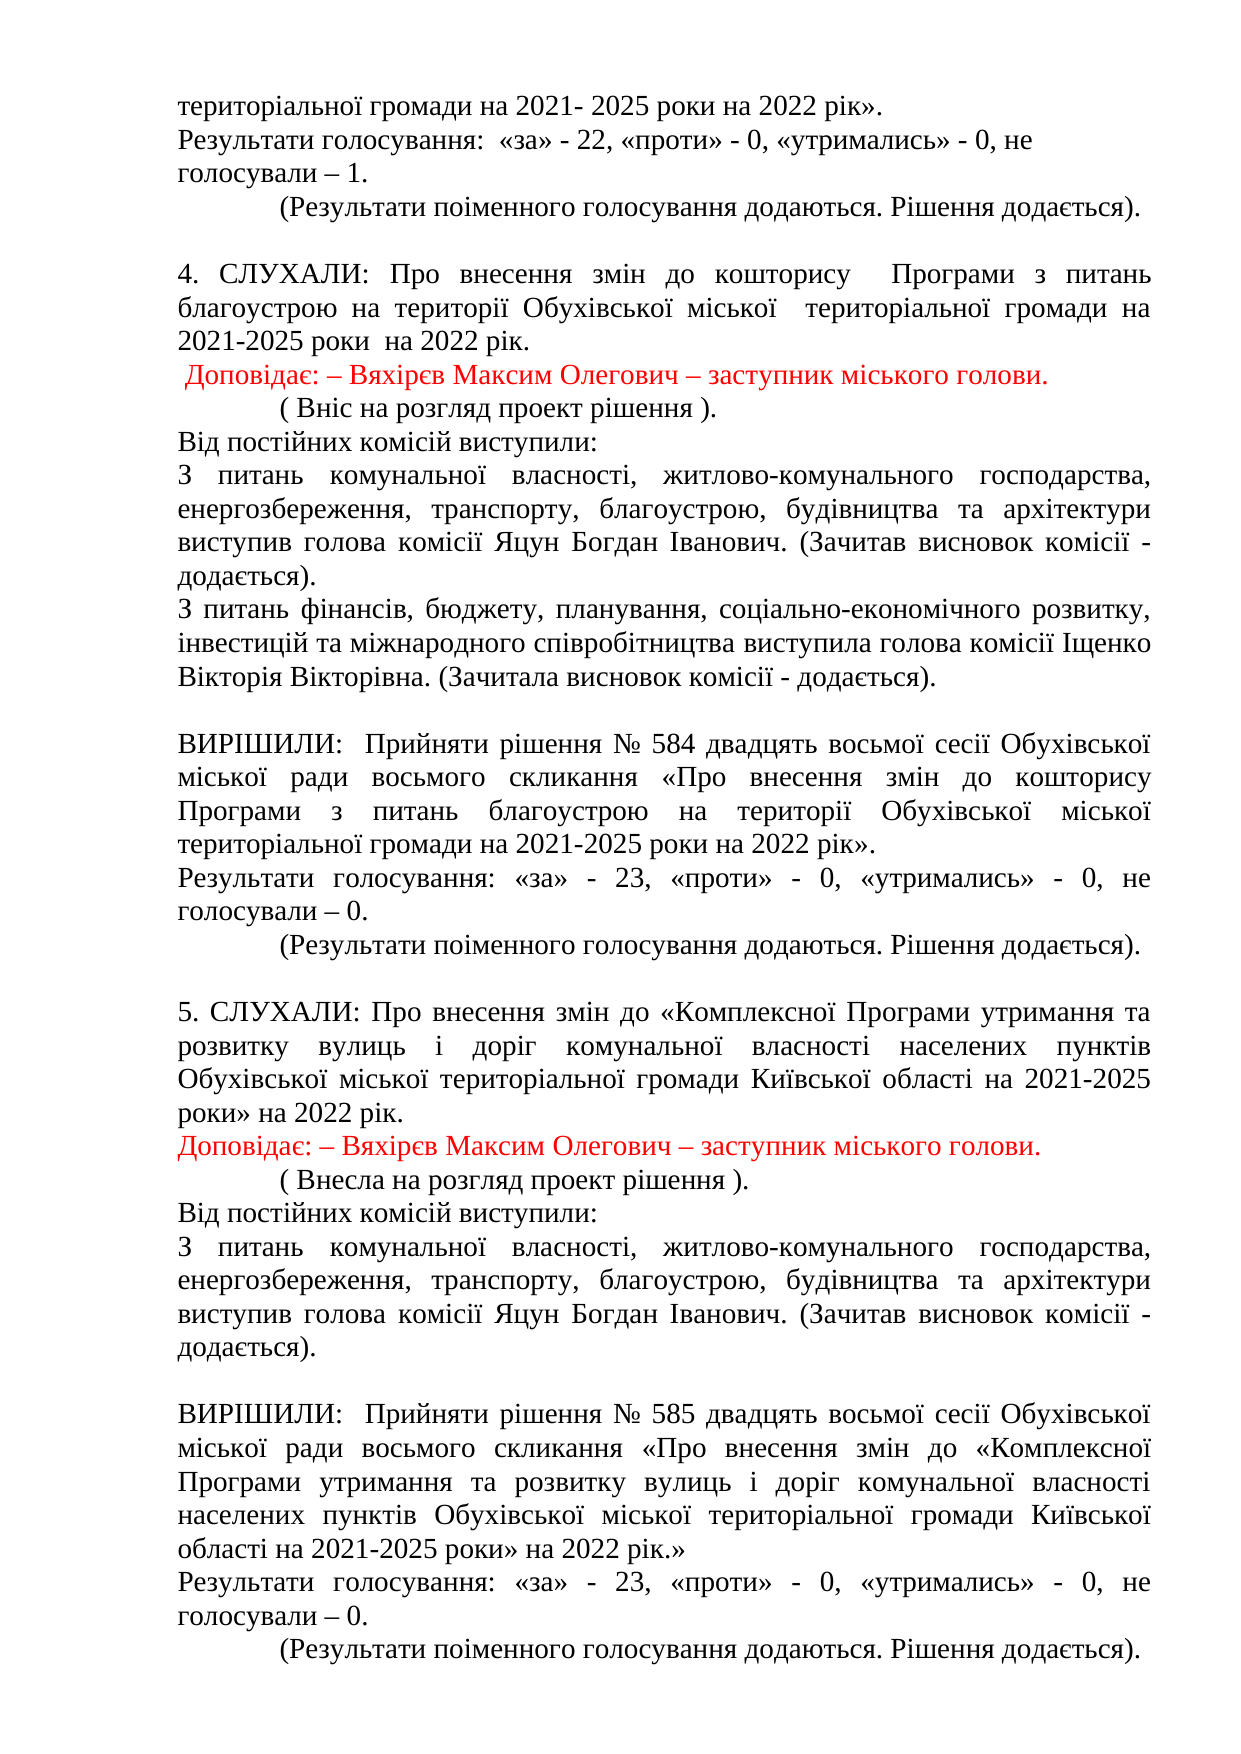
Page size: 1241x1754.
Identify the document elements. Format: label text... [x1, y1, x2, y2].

text ( Внесла на розгляд проект рішення ). [177, 1162, 1152, 1195]
subtitle Результати голосування: «за» - 23, «проти» - 0, «утримались» - 0, не голосували – 0. [177, 1564, 1152, 1631]
subtitle Доповідає: – Вяхірєв Максим Олегович – заступник міського голови. [134, 1128, 1152, 1162]
subtitle Результати голосування: «за» - 22, «проти» - 0, «утримались» - 0, не голосували – 1. [177, 122, 1152, 189]
subtitle (Результати поіменного голосування додаються. Рішення додається). [177, 927, 1152, 961]
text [177, 88, 1152, 122]
subtitle Від постійних комісій виступили: [177, 424, 1152, 457]
subtitle (Результати поіменного голосування додаються. Рішення додається). [177, 1631, 1152, 1665]
subtitle 4. СЛУХАЛИ: Про внесення змін до кошторису Програми з питань благоустрою на території Обухівської міської територіальної громади на 2021-2025 роки на 2022 рік. [177, 256, 1152, 357]
subtitle З питань фінансів, бюджету, планування, соціально-економічного розвитку, інвестицій та міжнародного співробітництва виступила голова комісії Іщенко Вікторія Вікторівна. (Зачитала висновок комісії - додається). [177, 592, 1152, 692]
subtitle Доповідає: – Вяхірєв Максим Олегович – заступник міського голови. [177, 357, 1152, 390]
subtitle Результати голосування: «за» - 23, «проти» - 0, «утримались» - 0, не голосували – 0. [177, 860, 1152, 927]
subtitle Від постійних комісій виступили: [177, 1195, 1152, 1229]
text 5. СЛУХАЛИ: Про внесення змін до «Комплексної Програми утримання та розвитку вулиць і доріг комунальної власності населених пунктів Обухівської міської територіальної громади Київської області на 2021-2025 роки» на 2022 рік. [177, 994, 1152, 1128]
subtitle (Результати поіменного голосування додаються. Рішення додається). [177, 189, 1152, 223]
text ВИРІШИЛИ: Прийняти рішення № 585 двадцять восьмої сесії Обухівської міської ради восьмого скликання «Про внесення змін до «Комплексної Програми утримання та розвитку вулиць і доріг комунальної власності населених пунктів Обухівської міської територіальної громади Київської області на 2021-2025 роки» на 2022 рік.» [177, 1397, 1152, 1564]
text ВИРІШИЛИ: Прийняти рішення № 584 двадцять восьмої сесії Обухівської міської ради восьмого скликання «Про внесення змін до кошторису Програми з питань благоустрою на території Обухівської міської територіальної громади на 2021-2025 роки на 2022 рік». [177, 726, 1152, 860]
text ( Вніс на розгляд проект рішення ). [177, 390, 1152, 424]
